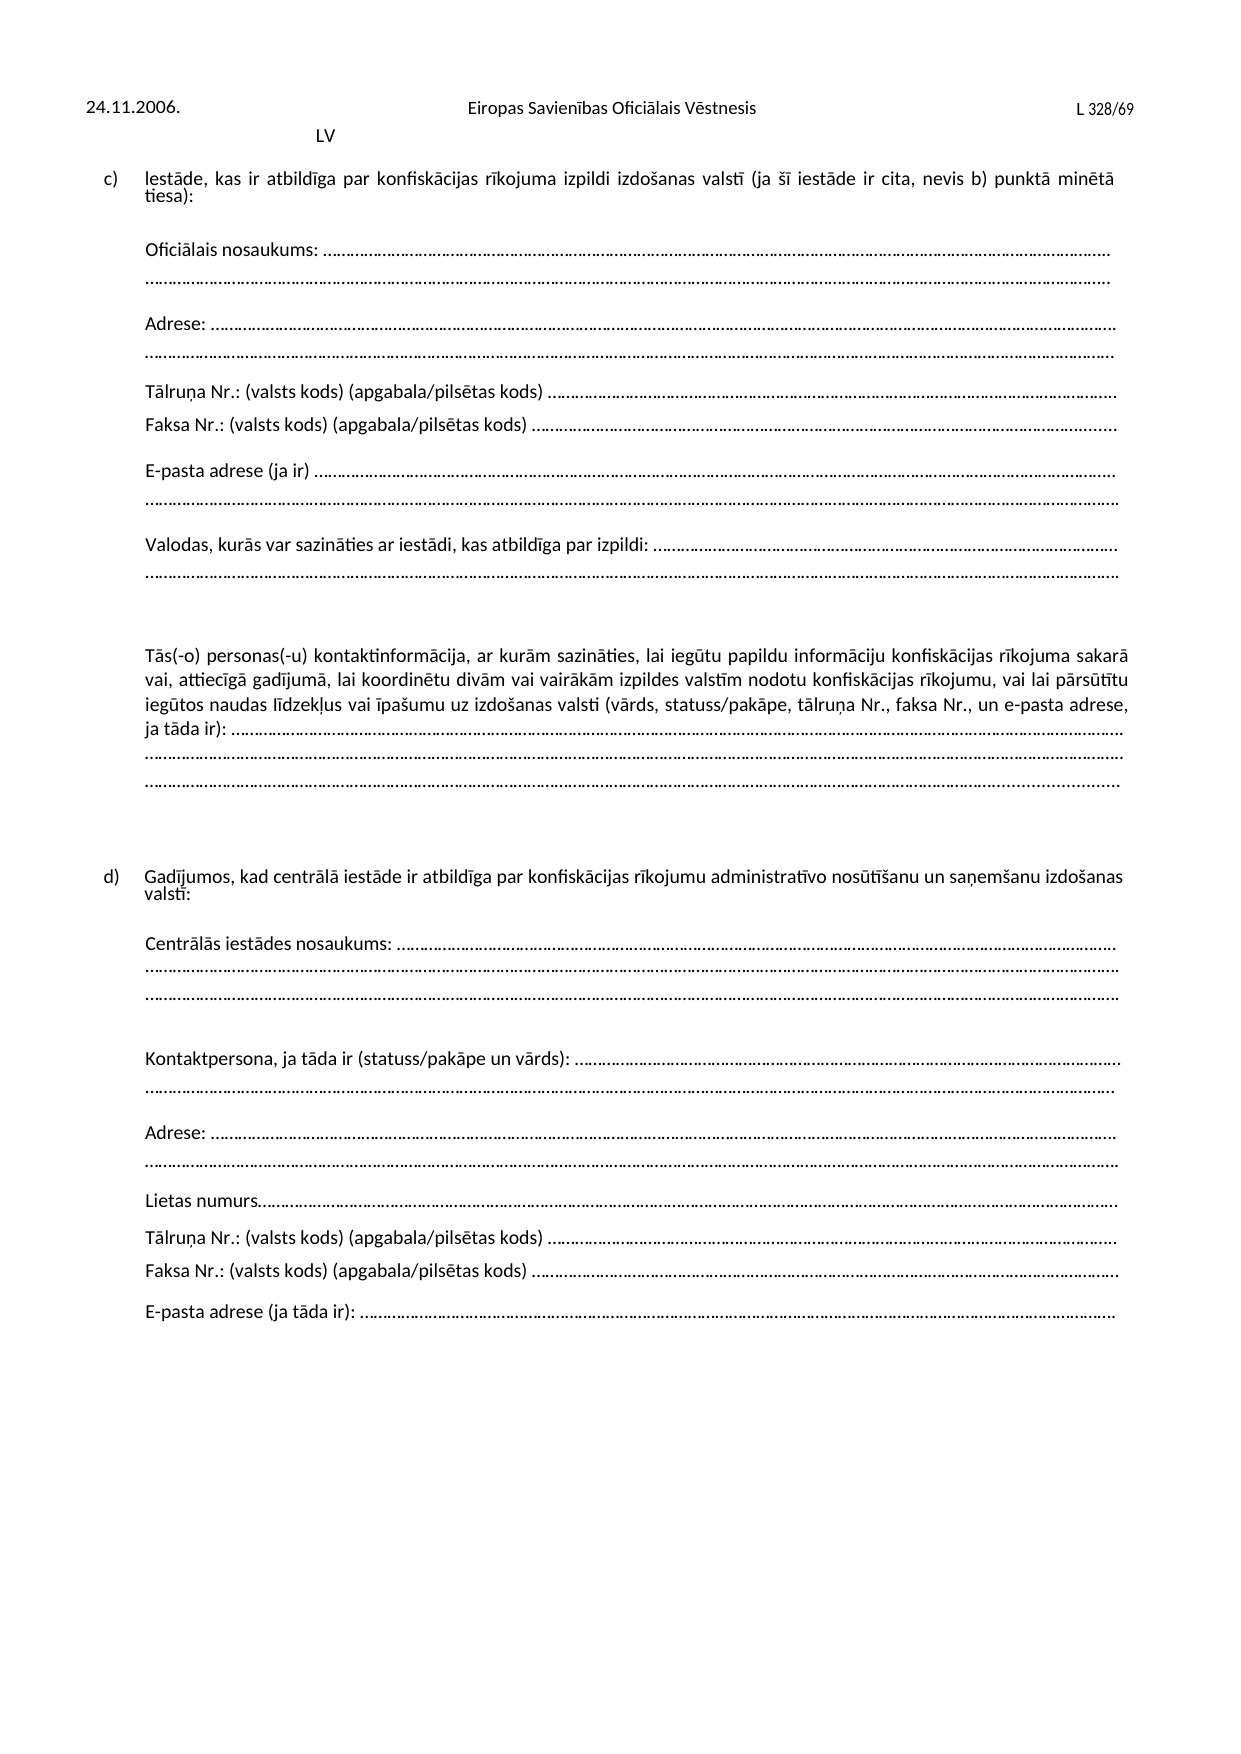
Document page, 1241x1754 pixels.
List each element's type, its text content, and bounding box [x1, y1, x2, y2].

text Eiropas Savienības Oficiālais Vēstnesis [468, 98, 767, 118]
text E-pasta adrese (ja ir) ………………………………………………………………………………………………………………………………………………………….. [145, 458, 1127, 483]
text …………………………………………………………………………………………………………………………………………………………………………………………… [145, 1074, 1127, 1098]
text Tālruņa Nr.: (valsts kods) (apgabala/pilsētas kods) …………………………………………………………………………………………………………….. [145, 1231, 1126, 1248]
text ……………………………………………………………………………………………………………………………………………………………………………………………. [144, 1148, 1127, 1172]
text Adrese: ………………………………………………………………………………………………………………………………………………………………………………. [144, 1120, 1127, 1144]
text E-pasta adrese (ja tāda ir): …………………………………………………………………………………………………………………………………………………. [145, 1304, 1127, 1321]
text ……………………………………………………………………………………………………………………………………………………………………………………………. [145, 560, 1127, 584]
text Faksa Nr.: (valsts kods) (apgabala/pilsētas kods) …………………………………………………………………………………………………………........ [145, 402, 1126, 439]
text ……………………………………………………………………………………………………………………………………………………………………………………………. [145, 486, 1127, 510]
text …………………………………………………………………………………………………………………………………………………………………………………………… [144, 339, 1127, 363]
text …………………………………………………………………………………………………………………………………………………………………….......................... [144, 768, 1131, 792]
text Tās(-o) personas(-u) kontaktinformācija, ar kurām sazināties, lai iegūtu papildu informāciju konfiskācijas rīkojuma sakarā vai, attiecīgā gadījumā, lai koordinētu divām vai vairākām izpildes valstīm nodotu konfiskācijas rīkojumu, vai lai pārsūtītu iegūtos naudas Iīdzekļus vai īpašumu uz izdošanas valsti (vārds, statuss/pakāpe, tālruņa Nr., faksa Nr., un e-pasta adrese, ja tāda ir): ……………………………………………………………………………………………………………………………………………………………………………. [145, 642, 1131, 740]
text Faksa Nr.: (valsts kods) (apgabala/pilsētas kods) ………………………………………………………………………………………………………………… [145, 1248, 1126, 1285]
text L 328/69 [1076, 98, 1148, 119]
text Centrālās iestādes nosaukums: ………………………………………………………………………………………………………………………………………….. [145, 937, 1126, 953]
text c) lestāde, kas ir atbildīga par konfiskācijas rīkojuma izpildi izdošanas valstī (ja šī iestāde ir cita, nevis b) punktā minētā tiesa): [103, 172, 1117, 206]
text 24.11.2006. [86, 99, 183, 117]
text ………………………………………………………………………………………………………………………………………………………………………………………….. [145, 265, 1127, 289]
text …………………………………………………………………………………………………………………………………………………………………………………………….. [144, 740, 1131, 764]
text d) Gadījumos, kad centrālā iestāde ir atbildīga par konfiskācijas rīkojumu administratīvo nosūtīšanu un saņemšanu izdošanas valstī: [103, 870, 1126, 904]
text ……………………………………………………………………………………………………………………………………………………………………………………………. [145, 953, 1126, 978]
text LV [316, 126, 343, 147]
text Oficiālais nosaukums: ……………………………………………………………………………………………………………………………………………………….. [145, 237, 1127, 262]
text Kontaktpersona, ja tāda ir (statuss/pakāpe un vārds): ………………………………………………………………………………………………………… [145, 1047, 1127, 1071]
text ……………………………………………………………………………………………………………………………………………………………………………………………. [145, 981, 1126, 1005]
text Tālruņa Nr.: (valsts kods) (apgabala/pilsētas kods) …………………………………………………………………………………………………………….. [145, 385, 1126, 402]
text Valodas, kurās var sazināties ar iestādi, kas atbildīga par izpildi: ………………………………………………………………………………………… [145, 532, 1127, 556]
text Adrese: ………………………………………………………………………………………………………………………………………………………………………………. [144, 311, 1127, 335]
text Lietas numurs……………………………………………………………………………………………………………………………………………………………………… [145, 1193, 1127, 1211]
